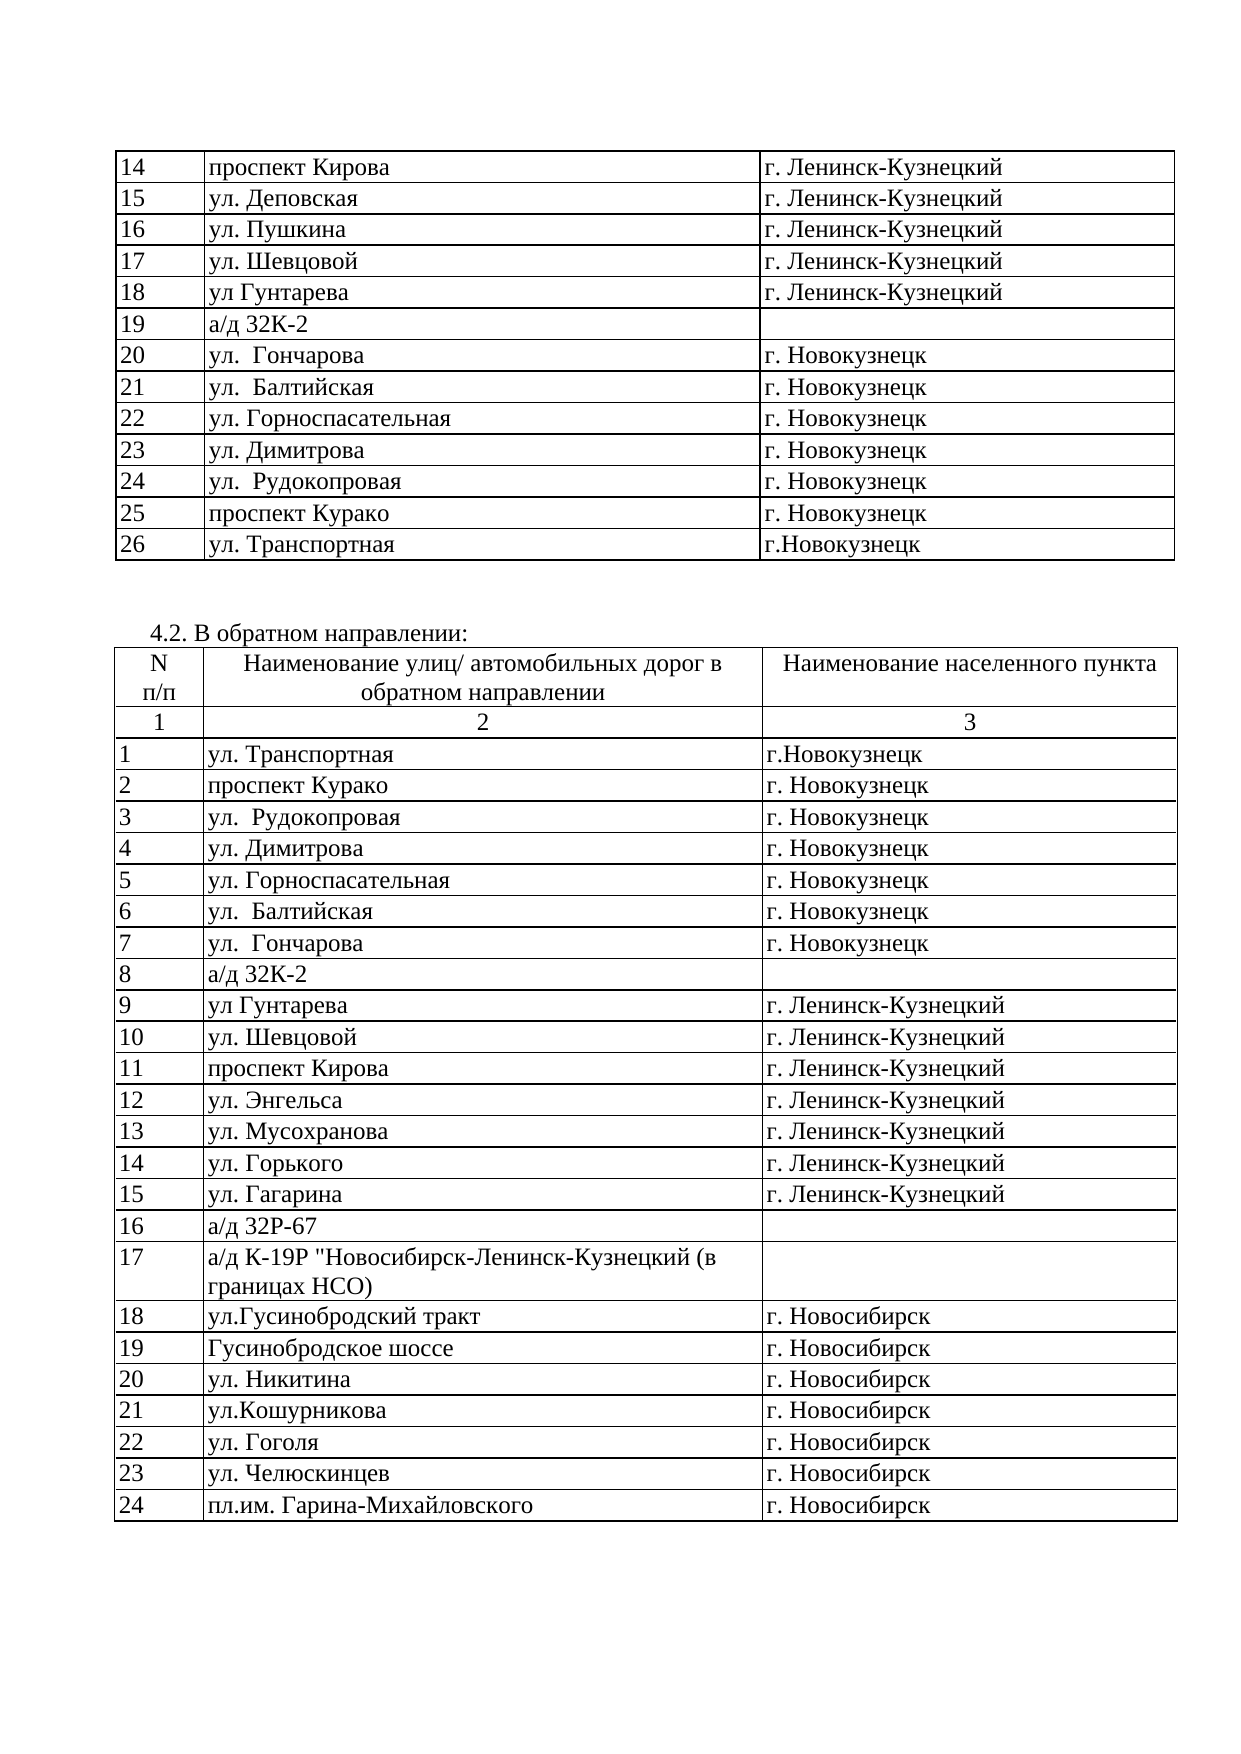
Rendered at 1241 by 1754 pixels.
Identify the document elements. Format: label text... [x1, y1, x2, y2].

table_cell 25 [117, 498, 204, 527]
table_cell 4 [115, 833, 203, 863]
table_cell ул. Транспортная [205, 529, 759, 559]
table_cell г. Ленинск-Кузнецкий [761, 277, 1174, 307]
table_cell г. Ленинск-Кузнецкий [763, 1115, 1177, 1146]
table_cell 13 [115, 1116, 203, 1146]
table_cell ул. Балтийская [205, 372, 759, 402]
table_header Наименование улиц/ автомобильных дорог в обратном направлении [204, 648, 762, 706]
table_cell ул. Димитрова [204, 833, 762, 863]
table_cell [763, 1241, 1177, 1300]
table_cell г. Новосибирск [763, 1331, 1177, 1363]
table_cell ул. Шевцовой [204, 1022, 762, 1052]
table_cell ул. Никитина [204, 1364, 762, 1394]
table_cell 11 [115, 1053, 203, 1083]
table_cell Гусинобродское шоссе [204, 1333, 762, 1363]
table_cell ул Гунтарева [204, 991, 762, 1020]
table_cell г. Ленинск-Кузнецкий [763, 989, 1177, 1020]
table_cell г. Новокузнецк [763, 895, 1177, 926]
table_cell проспект Кирова [204, 1053, 762, 1083]
table_cell г. Новосибирск [763, 1300, 1177, 1331]
table_cell г. Ленинск-Кузнецкий [763, 1178, 1177, 1209]
table_cell а/д 32К-2 [205, 309, 759, 339]
table_cell а/д 32К-2 [204, 959, 762, 989]
table_cell г. Новосибирск [763, 1363, 1177, 1394]
table_cell г. Новосибирск [763, 1426, 1177, 1457]
table_cell 23 [117, 435, 204, 464]
table_cell а/д К-19Р "Новосибирск-Ленинск-Кузнецкий (в границах НСО) [204, 1242, 762, 1300]
table_cell г. Ленинск-Кузнецкий [761, 215, 1174, 244]
table_cell 6 [115, 896, 203, 926]
table_cell 15 [115, 1179, 203, 1209]
table_cell г. Новокузнецк [763, 863, 1177, 894]
table_cell ул. Транспортная [204, 739, 762, 769]
table_cell [763, 958, 1177, 989]
table_cell ул. Горького [204, 1148, 762, 1178]
table_cell г. Новокузнецк [763, 926, 1177, 957]
table_cell 19 [117, 309, 204, 339]
table_cell [761, 309, 1174, 339]
table_cell г. Новокузнецк [761, 372, 1174, 402]
table_cell ул. Гончарова [205, 340, 759, 370]
table_cell 2 [115, 770, 203, 800]
table_cell 16 [117, 215, 204, 244]
table_cell г. Новокузнецк [761, 498, 1174, 527]
table_cell ул. Шевцовой [205, 246, 759, 276]
table_cell г.Новокузнецк [761, 529, 1174, 559]
table_cell проспект Курако [204, 770, 762, 800]
table_header N п/п [115, 648, 203, 706]
table_cell г. Новокузнецк [763, 769, 1177, 800]
table_cell г. Новосибирск [763, 1489, 1177, 1520]
table_cell 23 [115, 1458, 203, 1488]
table_cell ул. Челюскинцев [204, 1459, 762, 1488]
table_cell ул. Гагарина [204, 1179, 762, 1209]
table_cell г. Новокузнецк [761, 403, 1174, 433]
table_cell г. Новокузнецк [761, 466, 1174, 496]
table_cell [761, 152, 1174, 181]
table_cell ул. Димитрова [205, 435, 759, 464]
table_cell г. Ленинск-Кузнецкий [763, 1146, 1177, 1178]
table_cell 7 [115, 927, 203, 957]
table_cell 19 [115, 1332, 203, 1363]
table_cell 2 [204, 707, 762, 737]
table_cell ул. Мусохранова [204, 1116, 762, 1146]
table_cell ул. Рудокопровая [205, 466, 759, 496]
table_cell г. Новокузнецк [761, 340, 1174, 370]
table_cell 1 [115, 707, 203, 737]
table_cell 3 [115, 801, 203, 832]
table_header Наименование населенного пункта [763, 648, 1177, 706]
text 4.2. В обратном направлении: [150, 618, 1090, 647]
table_cell г. Новокузнецк [763, 832, 1177, 863]
table_cell ул. Деповская [205, 183, 759, 213]
table_cell [763, 1209, 1177, 1241]
table_cell 16 [115, 1210, 203, 1241]
table_cell г. Ленинск-Кузнецкий [763, 1083, 1177, 1115]
table_cell пл.им. Гарина-Михайловского [204, 1490, 762, 1520]
table_cell ул. Пушкина [205, 215, 759, 244]
table_cell 26 [117, 529, 204, 559]
table_cell ул. Горноспасательная [204, 865, 762, 894]
table_cell 17 [117, 246, 204, 276]
table_cell проспект Курако [205, 498, 759, 527]
table_cell 21 [115, 1395, 203, 1426]
table_cell 14 [115, 1147, 203, 1178]
table_cell г. Ленинск-Кузнецкий [761, 183, 1174, 213]
table_cell 9 [115, 990, 203, 1020]
table_cell 5 [115, 864, 203, 894]
table_cell 20 [115, 1364, 203, 1394]
table_cell 1 [115, 738, 203, 769]
table_cell 15 [117, 183, 204, 213]
table_cell 22 [117, 403, 204, 433]
table_cell г. Ленинск-Кузнецкий [763, 1052, 1177, 1083]
table_cell ул.Кошурникова [204, 1396, 762, 1426]
table_cell г. Ленинск-Кузнецкий [763, 1020, 1177, 1052]
table_cell 20 [117, 340, 204, 370]
table_cell г. Новосибирск [763, 1394, 1177, 1426]
table_cell проспект Кирова [205, 152, 759, 181]
table_cell 10 [115, 1021, 203, 1052]
table_cell 22 [115, 1427, 203, 1457]
table_cell ул. Горноспасательная [205, 403, 759, 433]
table_cell г. Новосибирск [763, 1457, 1177, 1488]
table_cell ул.Гусинобродский тракт [204, 1301, 762, 1331]
table_cell 14 [117, 152, 204, 181]
table_cell ул. Балтийская [204, 896, 762, 926]
table_cell 18 [117, 277, 204, 307]
table_cell г. Новокузнецк [763, 800, 1177, 832]
table_cell 17 [115, 1242, 203, 1300]
table_cell 18 [115, 1301, 203, 1331]
table_cell а/д 32Р-67 [204, 1211, 762, 1241]
table_cell ул Гунтарева [205, 277, 759, 307]
table_cell ул. Рудокопровая [204, 802, 762, 832]
table_cell ул. Энгельса [204, 1085, 762, 1115]
table_cell 3 [763, 706, 1177, 737]
table_cell 24 [115, 1490, 203, 1520]
table_cell 21 [117, 372, 204, 402]
table_cell г. Новокузнецк [761, 435, 1174, 464]
table_cell 24 [117, 466, 204, 496]
table_cell ул. Гончарова [204, 928, 762, 957]
table_cell г.Новокузнецк [763, 737, 1177, 769]
table_cell 12 [115, 1084, 203, 1115]
table_cell ул. Гоголя [204, 1427, 762, 1457]
table_cell г. Ленинск-Кузнецкий [761, 246, 1174, 276]
table_cell 8 [115, 959, 203, 989]
